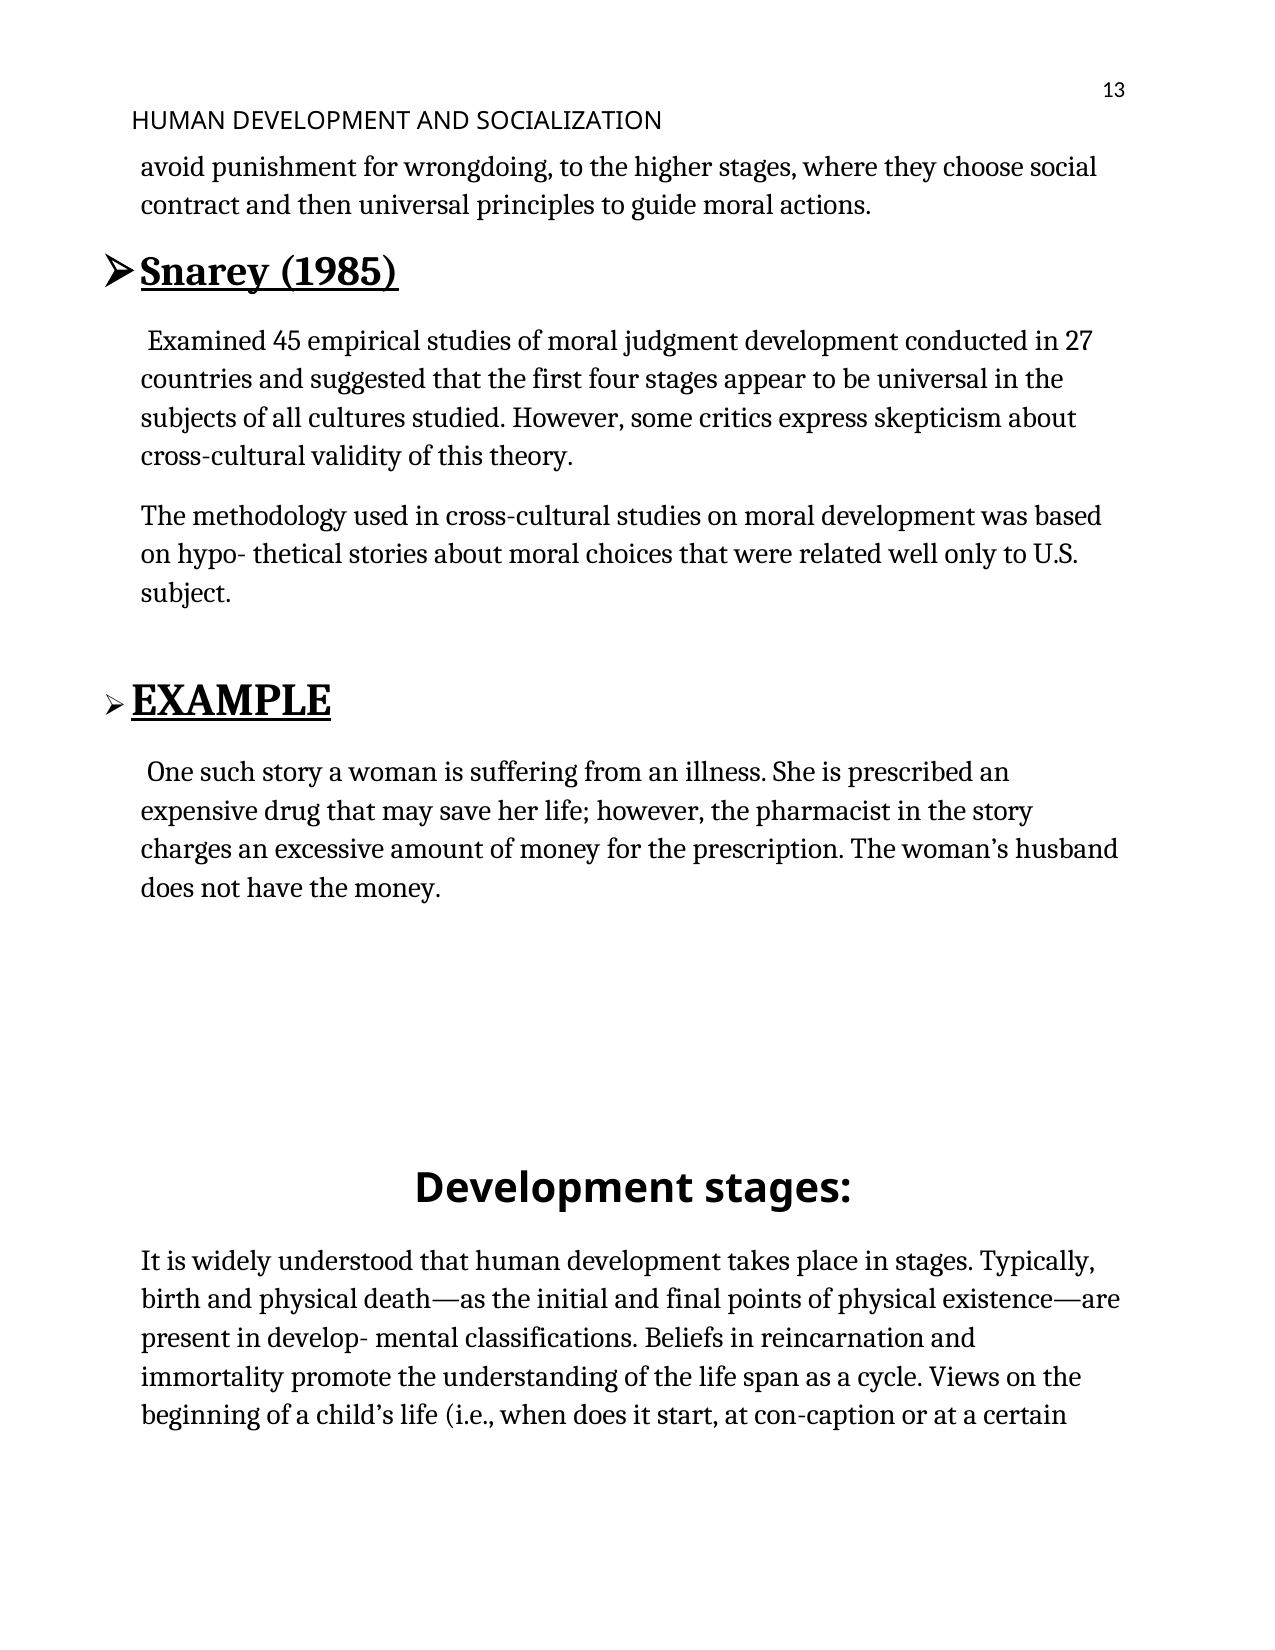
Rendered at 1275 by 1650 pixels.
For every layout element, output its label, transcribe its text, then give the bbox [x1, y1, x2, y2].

text Examined 45 empirical studies of moral judgment development conducted in 27 countries and suggested that the first four stages appear to be universal in the subjects of all cultures studied. However, some critics express skepticism about cross-cultural validity of this theory. [141, 324, 1125, 473]
list Snarey (1985) [103, 248, 1125, 296]
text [141, 150, 1125, 222]
text Development stages: [141, 1158, 1125, 1215]
text One such story a woman is suffering from an illness. She is prescribed an expensive drug that may save her life; however, the pharmacist in the story charges an excessive amount of money for the prescription. The woman’s husband does not have the money. [141, 755, 1125, 904]
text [141, 1244, 1125, 1432]
list EXAMPLE [103, 674, 1125, 727]
text The methodology used in cross-cultural studies on moral development was based on hypo- thetical stories about moral choices that were related well only to U.S. subject. [141, 499, 1125, 609]
